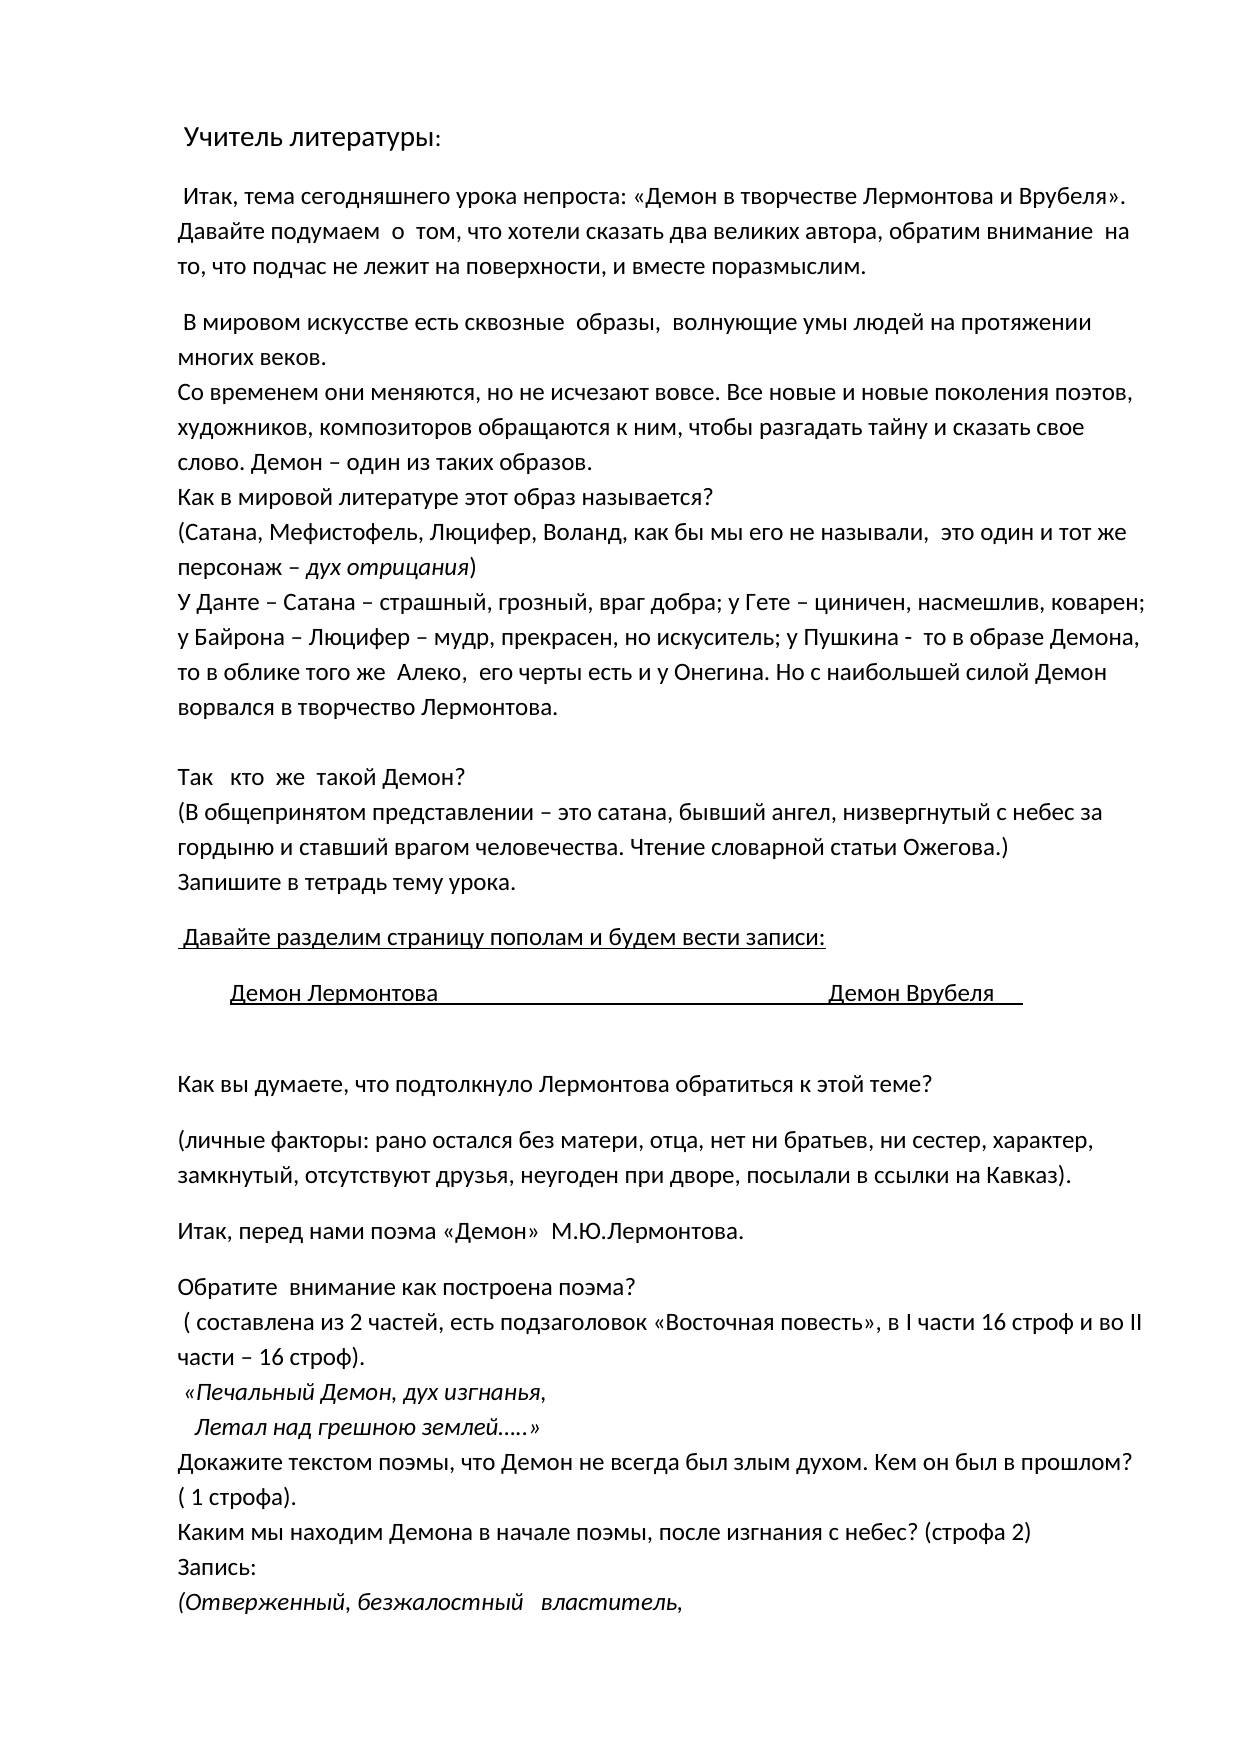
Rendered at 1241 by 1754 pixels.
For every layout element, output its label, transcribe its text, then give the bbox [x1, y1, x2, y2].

list «Печальный Демон, дух изгнанья, [177, 1376, 1152, 1406]
list ( составлена из 2 частей, есть подзаголовок «Восточная повесть», в I части 16 строф и во II части – 16 строф). [177, 1306, 1152, 1371]
list Запишите в тетрадь тему урока. [177, 866, 1152, 896]
list Со временем они меняются, но не исчезают вовсе. Все новые и новые поколения поэтов, художников, композиторов обращаются к ним, чтобы разгадать тайну и сказать свое слово. Демон – один из таких образов. [177, 376, 1152, 476]
list В мировом искусстве есть сквозные образы, волнующие умы людей на протяжении многих веков. [177, 306, 1152, 371]
list Обратите внимание как построена поэма? [177, 1271, 1152, 1301]
text Учитель литературы: [177, 118, 1152, 154]
list Демон Лермонтова Демон Врубеля [229, 977, 1152, 1008]
list Запись: [177, 1551, 1152, 1581]
list У Данте – Сатана – страшный, грозный, враг добра; у Гете – циничен, насмешлив, коварен; у Байрона – Люцифер – мудр, прекрасен, но искуситель; у Пушкина - то в образе Демона, то в облике того же Алеко, его черты есть и у Онегина. Но с наибольшей силой Демон ворвался в творчество Лермонтова. [177, 586, 1152, 721]
list Так кто же такой Демон? [177, 761, 1152, 791]
text Как вы думаете, что подтолкнуло Лермонтова обратиться к этой теме? [177, 1068, 1152, 1099]
text (личные факторы: рано остался без матери, отца, нет ни братьев, ни сестер, характер, замкнутый, отсутствуют друзья, неугоден при дворе, посылали в ссылки на Кавказ). [177, 1124, 1152, 1189]
list Как в мировой литературе этот образ называется? [177, 481, 1152, 511]
list Летал над грешною землей…..» [177, 1411, 1152, 1441]
list (Отверженный, безжалостный властитель, [177, 1586, 1152, 1616]
text Итак, перед нами поэма «Демон» М.Ю.Лермонтова. [177, 1215, 1152, 1245]
list (В общепринятом представлении – это сатана, бывший ангел, низвергнутый с небес за гордыню и ставший врагом человечества. Чтение словарной статьи Ожегова.) [177, 796, 1152, 861]
list Докажите текстом поэмы, что Демон не всегда был злым духом. Кем он был в прошлом? ( 1 строфа). [177, 1446, 1152, 1511]
list Каким мы находим Демона в начале поэмы, после изгнания с небес? (строфа 2) [177, 1516, 1152, 1546]
text Итак, тема сегодняшнего урока непроста: «Демон в творчестве Лермонтова и Врубеля». Давайте подумаем о том, что хотели сказать два великих автора, обратим внимание на то, что подчас не лежит на поверхности, и вместе поразмыслим. [177, 180, 1152, 280]
text Давайте разделим страницу пополам и будем вести записи: [177, 922, 1152, 952]
list (Сатана, Мефистофель, Люцифер, Воланд, как бы мы его не называли, это один и тот же персонаж – дух отрицания) [177, 516, 1152, 581]
